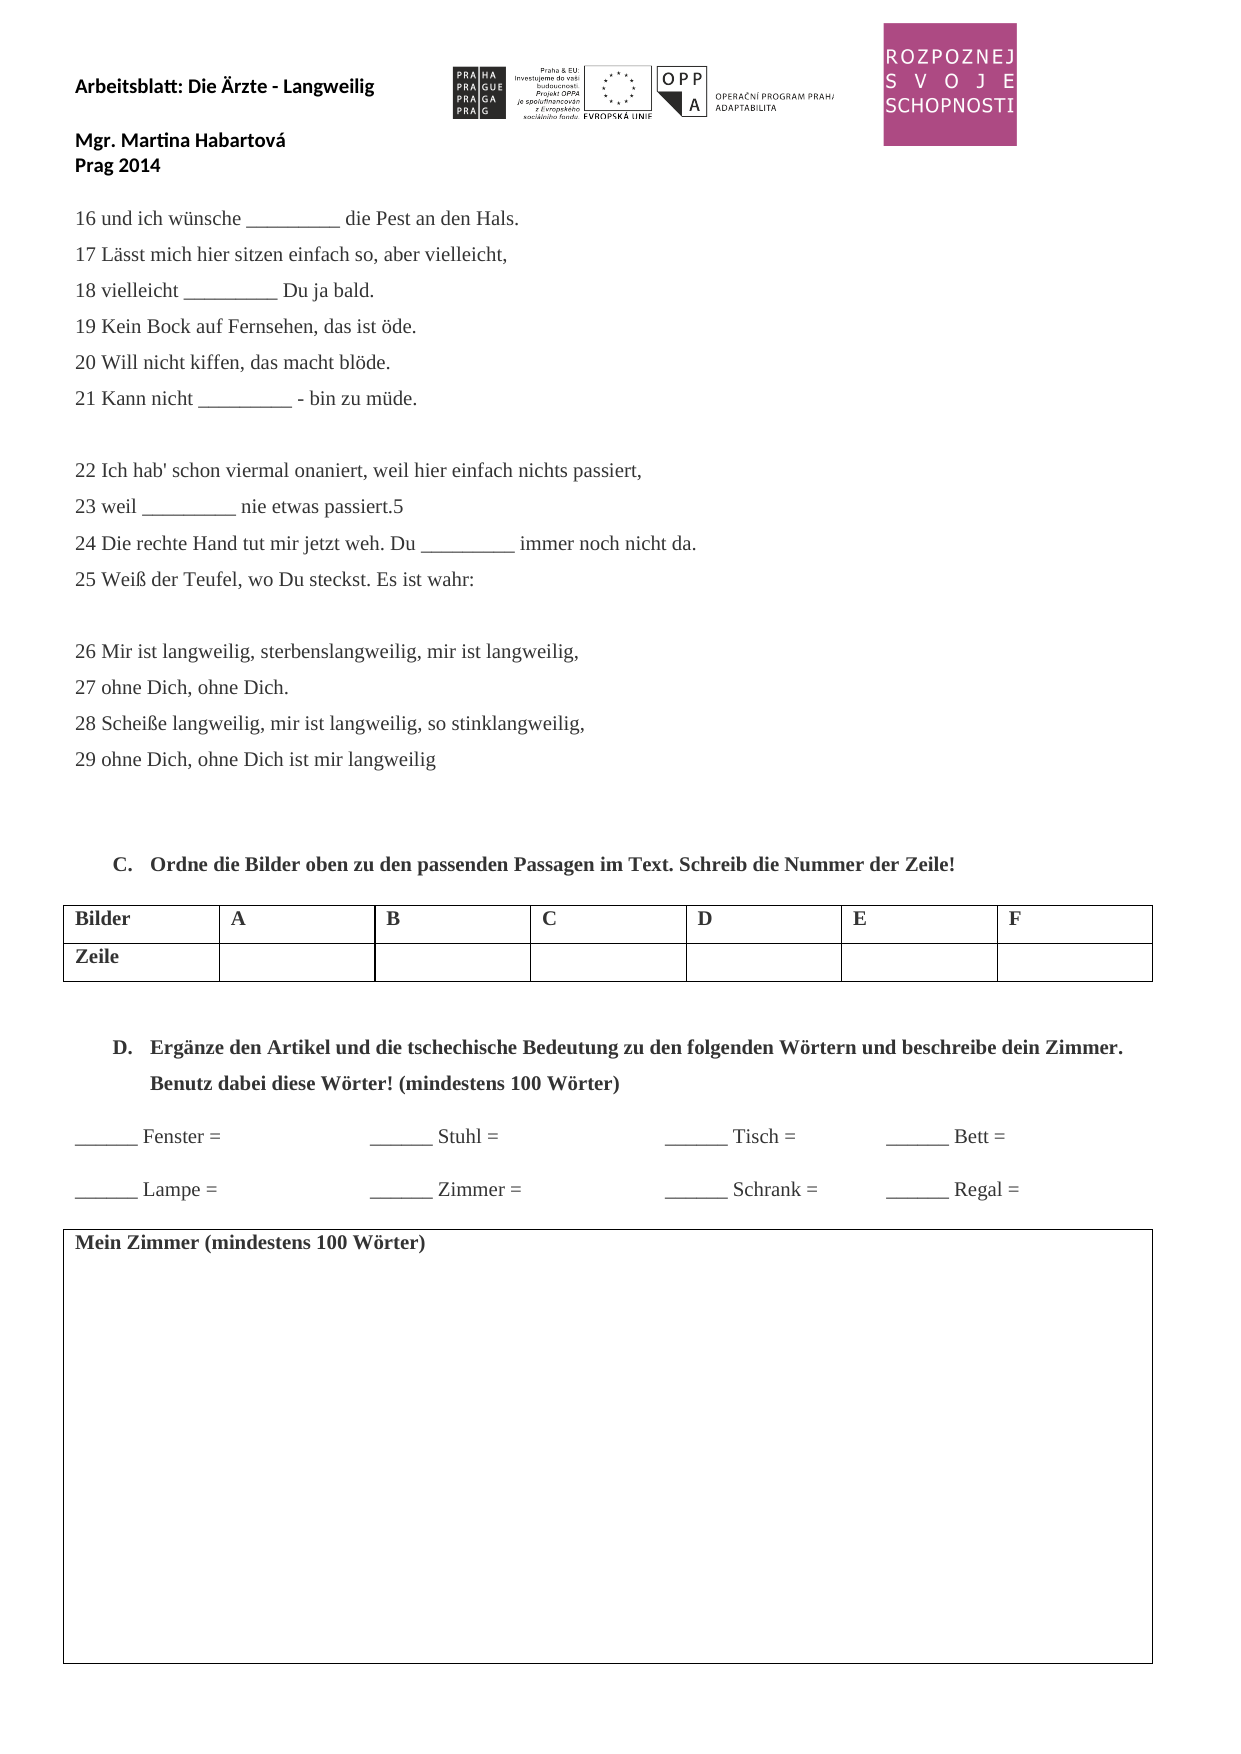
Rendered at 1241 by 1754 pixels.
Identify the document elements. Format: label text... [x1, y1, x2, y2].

picture [452, 65, 834, 119]
table_header C [531, 906, 686, 943]
table_cell [531, 944, 686, 981]
text ______ Lampe = ______ Zimmer = ______ Schrank = ______ Regal = [75, 1176, 1165, 1201]
text ______ Fenster = ______ Stuhl = ______ Tisch = ______ Bett = [75, 1124, 1165, 1148]
list Ordne die Bilder oben zu den passenden Passagen im Text. Schreib die Nummer der Zeile! [112, 852, 1165, 876]
picture [883, 23, 1018, 146]
table_header A [220, 906, 374, 943]
list Ergänze den Artikel und die tschechische Bedeutung zu den folgenden Wörtern und beschreibe dein Zimmer. Benutz dabei diese Wörter! (mindestens 100 Wörter) [112, 1035, 1165, 1095]
table_cell Zeile [64, 944, 219, 981]
table_header B [376, 906, 530, 943]
table_header F [998, 906, 1152, 943]
table_cell [687, 944, 841, 981]
table_header Bilder [64, 906, 219, 943]
table_header E [842, 906, 997, 943]
table_header Mein Zimmer (mindestens 100 Wörter) [64, 1230, 1152, 1663]
table_cell [220, 944, 374, 981]
table_cell [842, 944, 997, 981]
table_header D [687, 906, 841, 943]
table_cell [998, 944, 1152, 981]
table_cell [376, 944, 530, 981]
